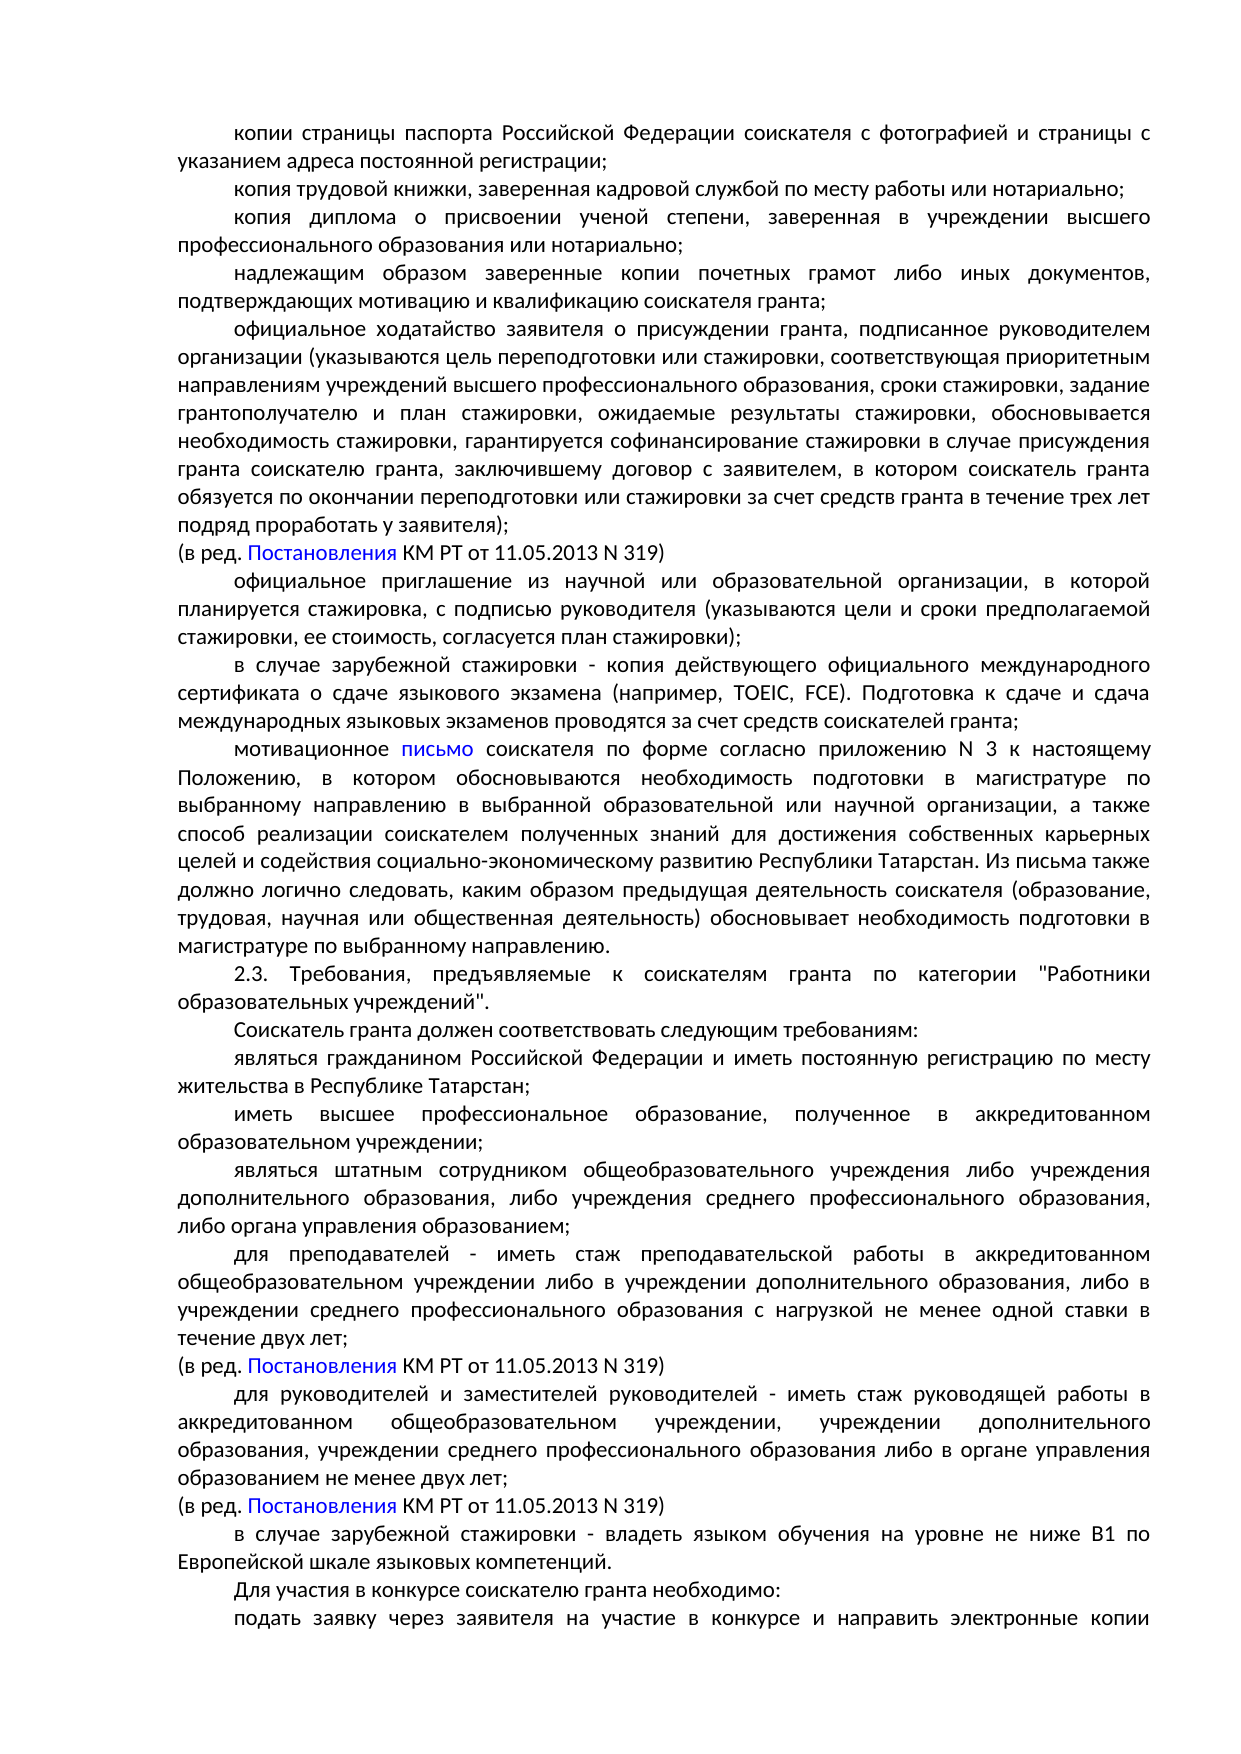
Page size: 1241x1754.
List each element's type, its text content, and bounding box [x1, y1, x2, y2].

text (в ред. Постановления КМ РТ от 11.05.2013 N 319) [177, 1351, 1152, 1379]
text иметь высшее профессиональное образование, полученное в аккредитованном образовательном учреждении; [177, 1099, 1152, 1155]
text копии страницы паспорта Российской Федерации соискателя с фотографией и страницы с указанием адреса постоянной регистрации; [177, 118, 1152, 174]
text для преподавателей - иметь стаж преподавательской работы в аккредитованном общеобразовательном учреждении либо в учреждении дополнительного образования, либо в учреждении среднего профессионального образования с нагрузкой не менее одной ставки в течение двух лет; [177, 1239, 1152, 1351]
text являться гражданином Российской Федерации и иметь постоянную регистрацию по месту жительства в Республике Татарстан; [177, 1043, 1152, 1099]
text (в ред. Постановления КМ РТ от 11.05.2013 N 319) [177, 538, 1152, 566]
text копия трудовой книжки, заверенная кадровой службой по месту работы или нотариально; [177, 174, 1152, 202]
text официальное ходатайство заявителя о присуждении гранта, подписанное руководителем организации (указываются цель переподготовки или стажировки, соответствующая приоритетным направлениям учреждений высшего профессионального образования, сроки стажировки, задание грантополучателю и план стажировки, ожидаемые результаты стажировки, обосновывается необходимость стажировки, гарантируется софинансирование стажировки в случае присуждения гранта соискателю гранта, заключившему договор с заявителем, в котором соискатель гранта обязуется по окончании переподготовки или стажировки за счет средств гранта в течение трех лет подряд проработать у заявителя); [177, 314, 1152, 538]
text официальное приглашение из научной или образовательной организации, в которой планируется стажировка, с подписью руководителя (указываются цели и сроки предполагаемой стажировки, ее стоимость, согласуется план стажировки); [177, 566, 1152, 651]
text мотивационное письмо соискателя по форме согласно приложению N 3 к настоящему Положению, в котором обосновываются необходимость подготовки в магистратуре по выбранному направлению в выбранной образовательной или научной организации, а также способ реализации соискателем полученных знаний для достижения собственных карьерных целей и содействия социально-экономическому развитию Республики Татарстан. Из письма также должно логично следовать, каким образом предыдущая деятельность соискателя (образование, трудовая, научная или общественная деятельность) обосновывает необходимость подготовки в магистратуре по выбранному направлению. [177, 734, 1152, 959]
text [177, 1603, 1152, 1631]
text копия диплома о присвоении ученой степени, заверенная в учреждении высшего профессионального образования или нотариально; [177, 202, 1152, 258]
text в случае зарубежной стажировки - копия действующего официального международного сертификата о сдаче языкового экзамена (например, TOEIC, FCE). Подготовка к сдаче и сдача международных языковых экзаменов проводятся за счет средств соискателей гранта; [177, 651, 1152, 734]
text в случае зарубежной стажировки - владеть языком обучения на уровне не ниже В1 по Европейской шкале языковых компетенций. [177, 1519, 1152, 1575]
text Соискатель гранта должен соответствовать следующим требованиям: [177, 1015, 1152, 1043]
text 2.3. Требования, предъявляемые к соискателям гранта по категории "Работники образовательных учреждений". [177, 959, 1152, 1015]
text (в ред. Постановления КМ РТ от 11.05.2013 N 319) [177, 1491, 1152, 1519]
text являться штатным сотрудником общеобразовательного учреждения либо учреждения дополнительного образования, либо учреждения среднего профессионального образования, либо органа управления образованием; [177, 1155, 1152, 1239]
text Для участия в конкурсе соискателю гранта необходимо: [177, 1575, 1152, 1603]
text надлежащим образом заверенные копии почетных грамот либо иных документов, подтверждающих мотивацию и квалификацию соискателя гранта; [177, 258, 1152, 314]
text для руководителей и заместителей руководителей - иметь стаж руководящей работы в аккредитованном общеобразовательном учреждении, учреждении дополнительного образования, учреждении среднего профессионального образования либо в органе управления образованием не менее двух лет; [177, 1379, 1152, 1491]
